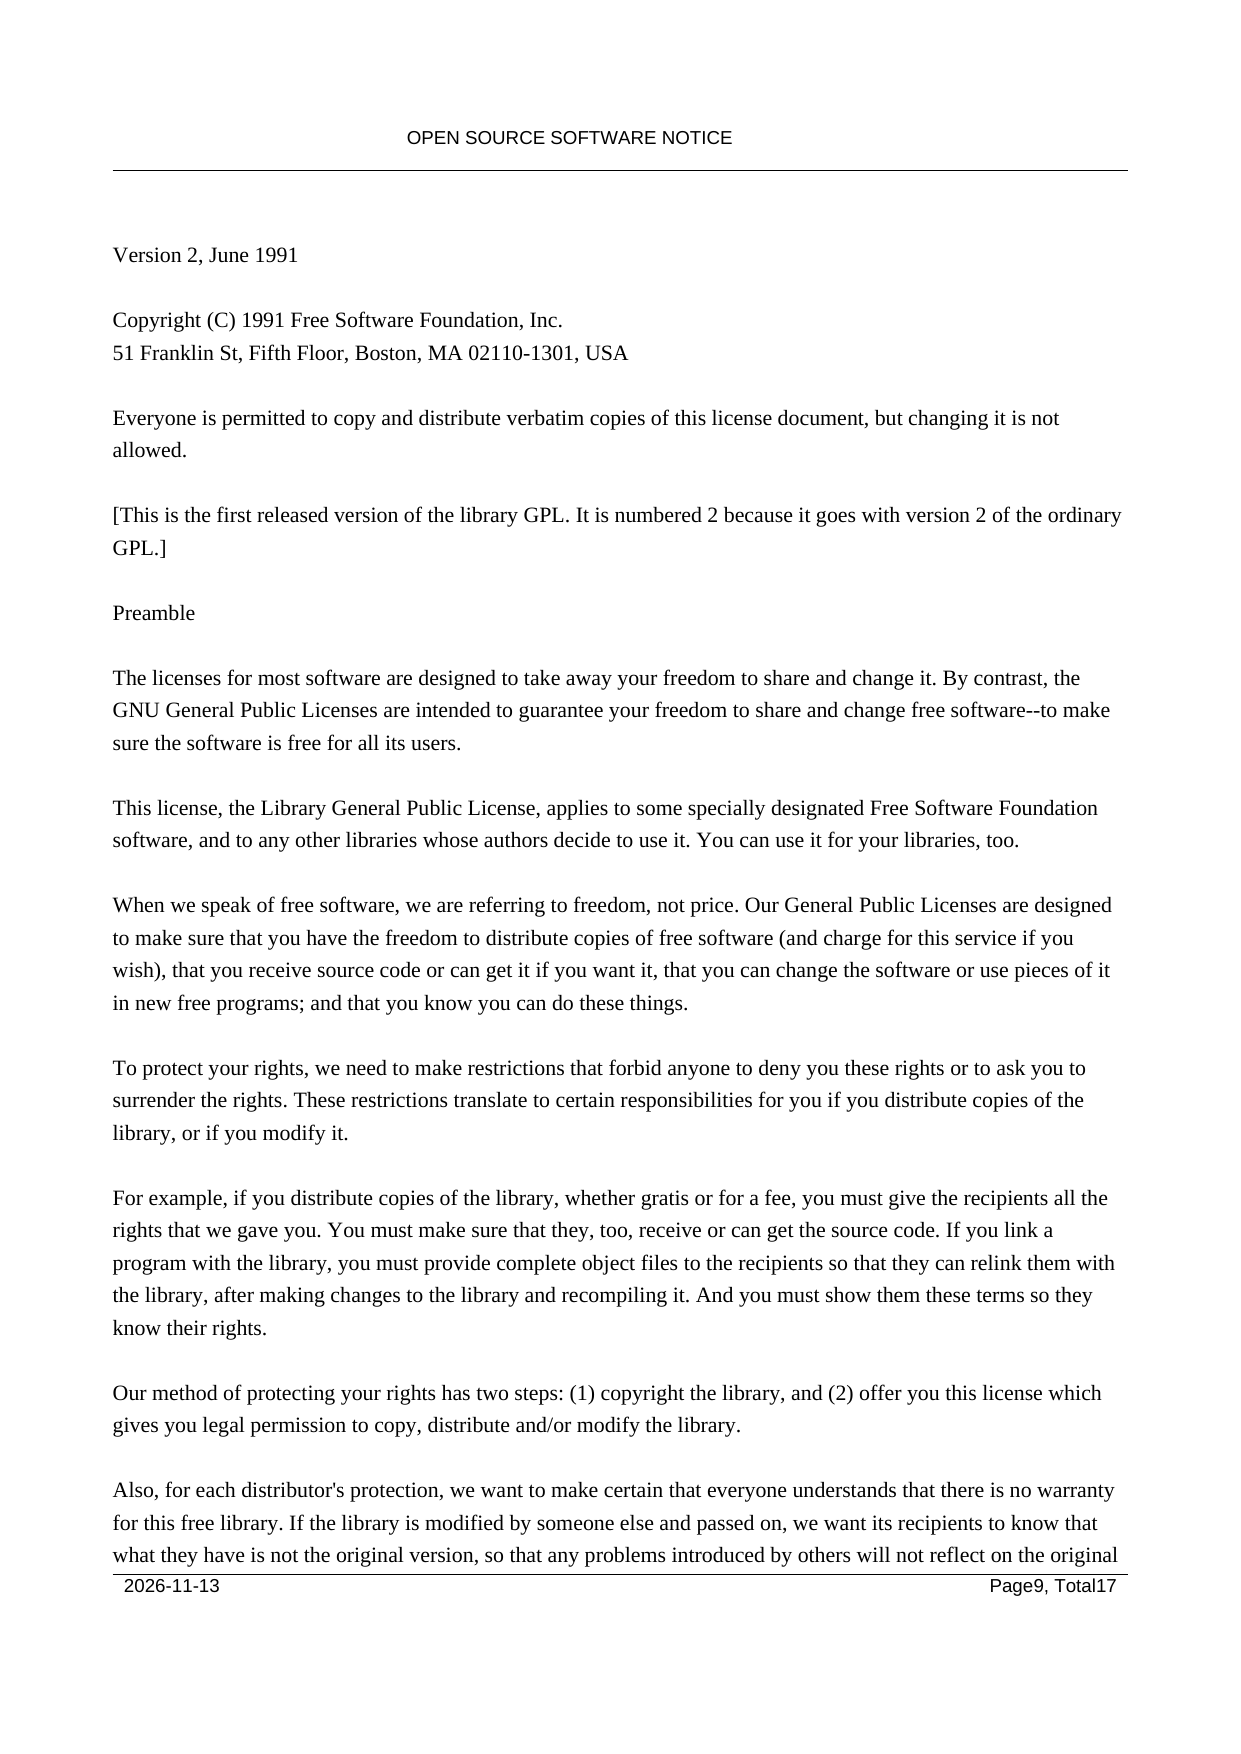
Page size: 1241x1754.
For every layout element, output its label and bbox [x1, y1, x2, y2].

text [112, 206, 1128, 1571]
